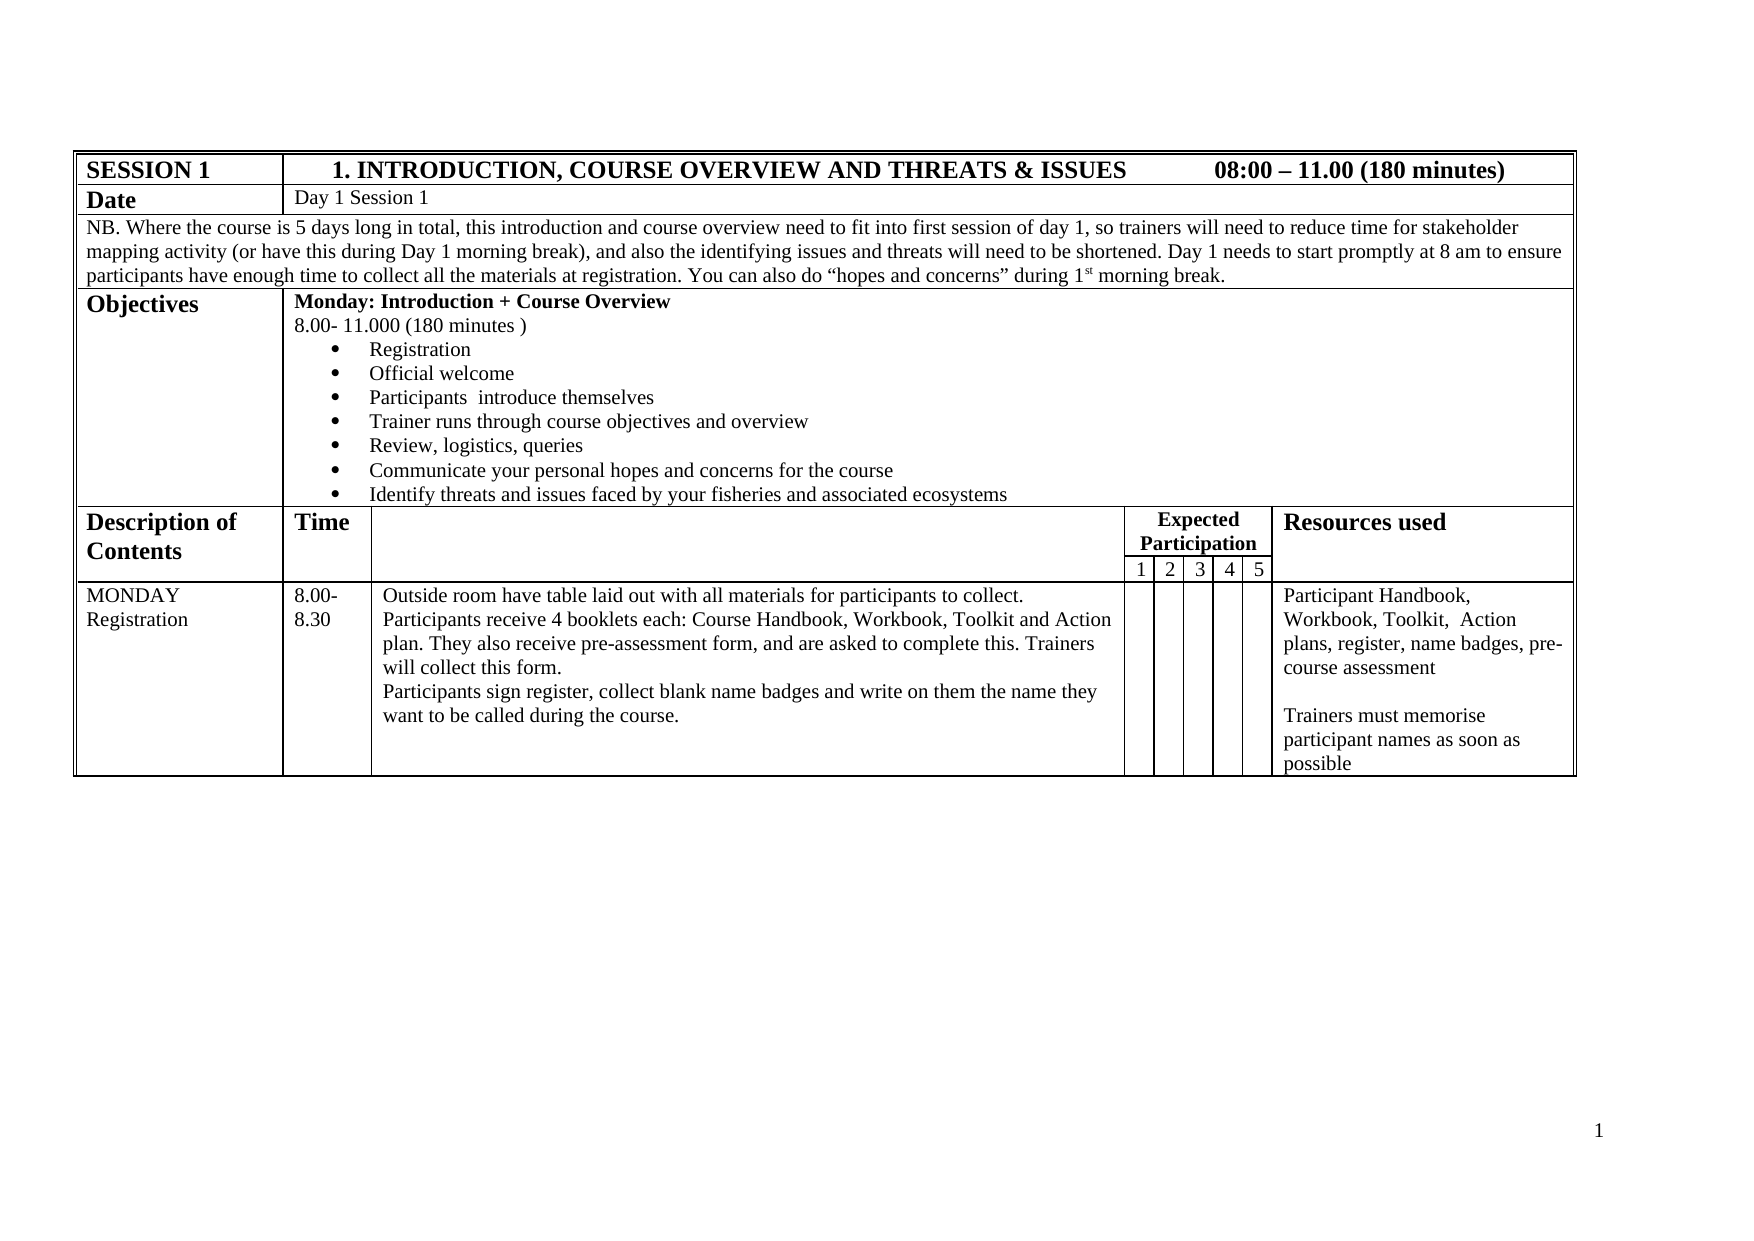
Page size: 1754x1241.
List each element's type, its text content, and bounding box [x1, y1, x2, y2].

table_cell Time [284, 507, 371, 581]
table_cell Resources used [1273, 507, 1573, 581]
table_cell 3 [1184, 557, 1212, 581]
table_cell Outside room have table laid out with all materials for participants to collect. Participants receive 4 booklets each: Course Handbook, Workbook, Toolkit and Action plan. They also receive pre-assessment form, and are asked to complete this. Trainers will collect this form. Participants sign register, collect blank name badges and write on them the name they want to be called during the course. [372, 583, 1124, 775]
table_cell [1243, 583, 1271, 775]
table_cell Date [77, 185, 282, 214]
table_cell NB. Where the course is 5 days long in total, this introduction and course overview need to fit into first session of day 1, so trainers will need to reduce time for stakeholder mapping activity (or have this during Day 1 morning break), and also the identifying issues and threats will need to be shortened. Day 1 needs to start promptly at 8 am to ensure participants have enough time to collect all the materials at registration. You can also do “hopes and concerns” during 1st morning break. [77, 215, 1573, 287]
table_cell Participant Handbook, Workbook, Toolkit, Action plans, register, name badges, pre-course assessment Trainers must memorise participant names as soon as possible [1273, 583, 1573, 775]
table_cell 4 [1214, 557, 1242, 581]
table_cell 2 [1155, 557, 1183, 581]
table_cell 1 [1125, 557, 1153, 581]
table_cell 5 [1243, 557, 1271, 581]
table_header SESSION 1 [77, 155, 282, 183]
table_cell 8.00-8.30 [284, 583, 371, 775]
table_cell Monday: Introduction + Course Overview 8.00- 11.000 (180 minutes ) Registration Official welcome Participants introduce themselves Trainer runs through course objectives and overview Review, logistics, queries Communicate your personal hopes and concerns for the course Identify threats and issues faced by your fisheries and associated ecosystems [284, 289, 1573, 506]
table_cell Day 1 Session 1 [284, 185, 1573, 214]
table_cell Description of Contents [77, 507, 282, 581]
table_cell [1214, 583, 1242, 775]
table_header 1. INTRODUCTION, COURSE OVERVIEW AND THREATS & ISSUES 08:00 – 11.00 (180 minutes) [284, 155, 1573, 183]
table_cell [1155, 583, 1183, 775]
table_cell Objectives [77, 289, 282, 506]
table_cell [1184, 583, 1212, 775]
table_cell [372, 507, 1124, 581]
table_cell [1125, 583, 1153, 775]
table_cell MONDAY Registration [77, 582, 282, 775]
table_cell Expected Participation [1125, 507, 1271, 555]
